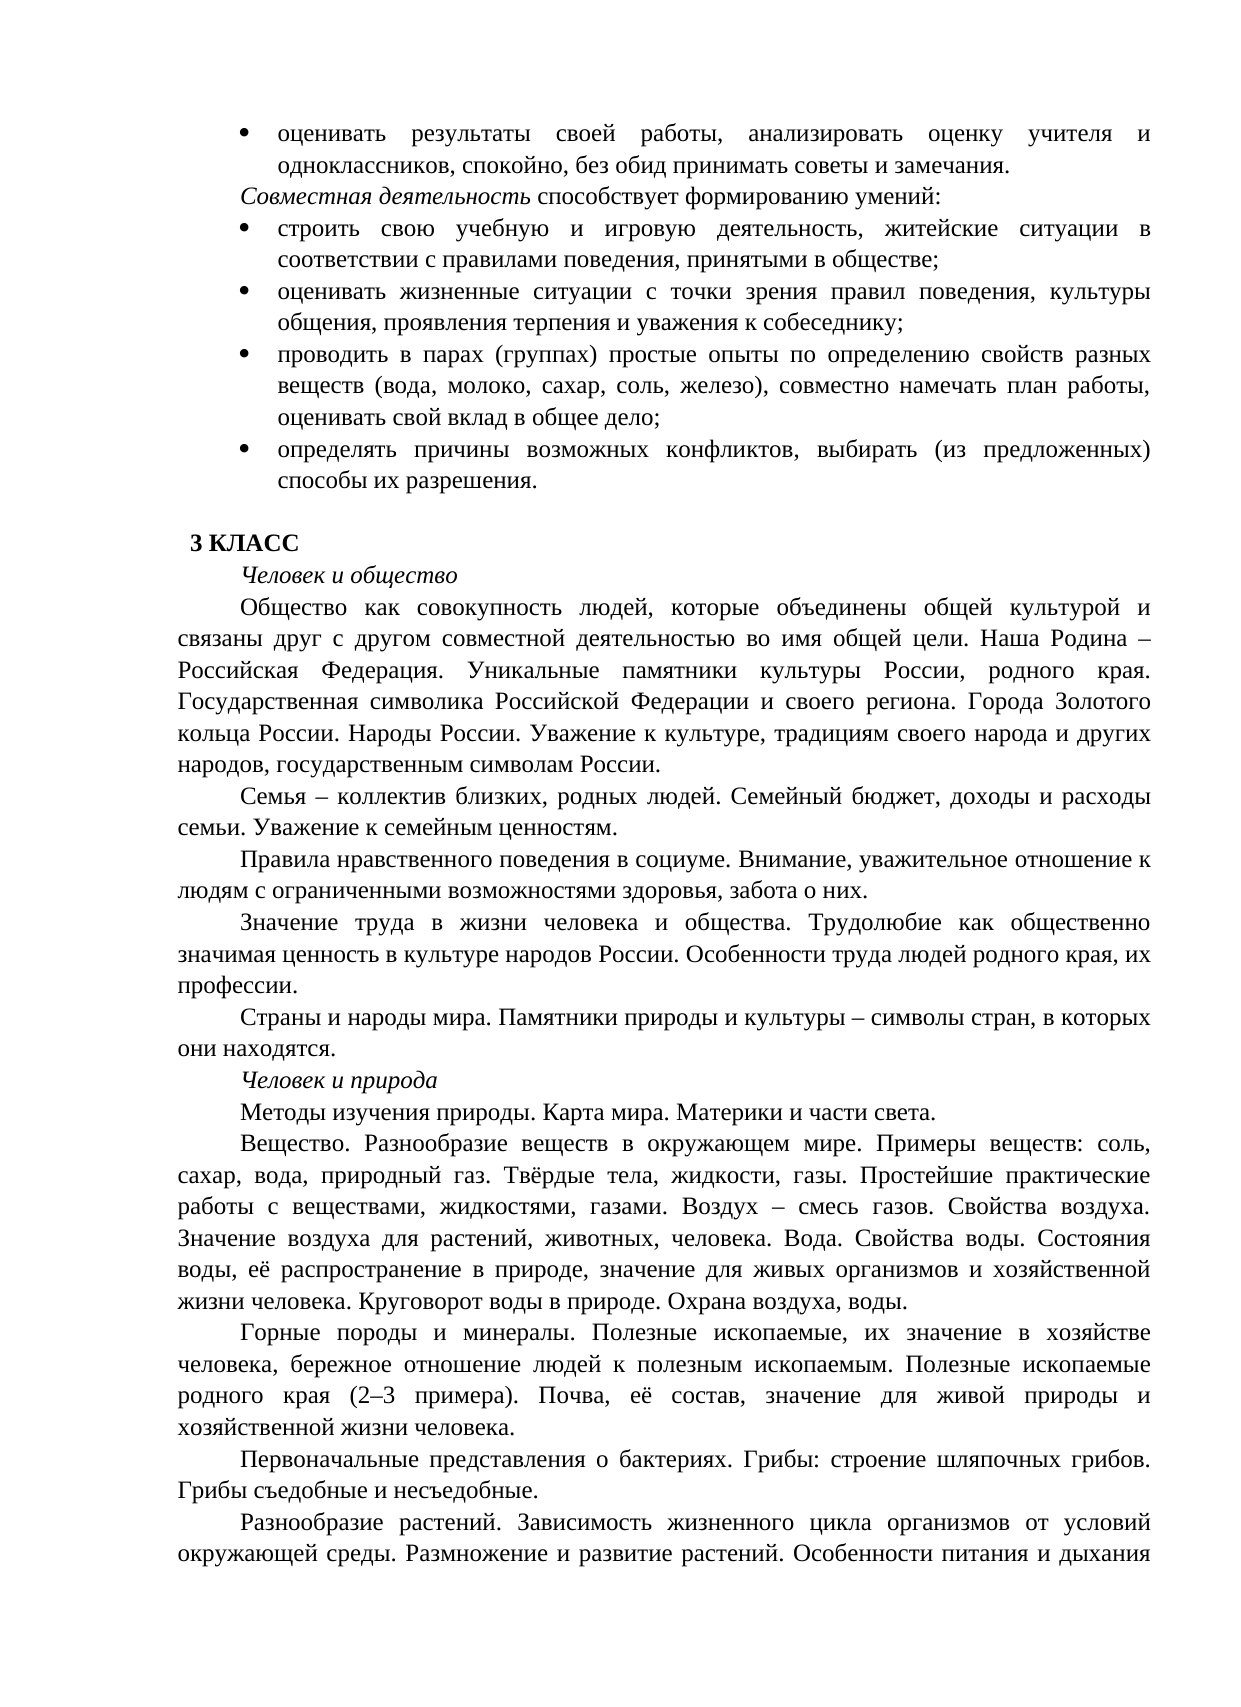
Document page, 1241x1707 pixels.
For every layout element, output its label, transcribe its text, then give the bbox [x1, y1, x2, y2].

list оценивать жизненные ситуации с точки зрения правил поведения, культуры общения, проявления терпения и уважения к собеседнику; [240, 276, 1152, 336]
text Семья – коллектив близких, родных людей. Семейный бюджет, доходы и расходы семьи. Уважение к семейным ценностям. [177, 781, 1152, 841]
text 3 КЛАСС [190, 528, 1152, 557]
text Страны и народы мира. Памятники природы и культуры – символы стран, в которых они находятся. [177, 1002, 1152, 1062]
text Методы изучения природы. Карта мира. Материки и части света. [177, 1097, 1152, 1125]
text Человек и природа [177, 1065, 1152, 1094]
list проводить в парах (группах) простые опыты по определению свойств разных веществ (вода, молоко, сахар, соль, железо), совместно намечать план работы, оценивать свой вклад в общее дело; [240, 339, 1152, 431]
text Совместная деятельность способствует формированию умений: [177, 181, 1152, 210]
list определять причины возможных конфликтов, выбирать (из предложенных) способы их разрешения. [240, 434, 1152, 494]
text Человек и общество [177, 560, 1152, 589]
text Вещество. Разнообразие веществ в окружающем мире. Примеры веществ: соль, сахар, вода, природный газ. Твёрдые тела, жидкости, газы. Простейшие практические работы с веществами, жидкостями, газами. Воздух – смесь газов. Свойства воздуха. Значение воздуха для растений, животных, человека. Вода. Свойства воды. Состояния воды, её распространение в природе, значение для живых организмов и хозяйственной жизни человека. Круговорот воды в природе. Охрана воздуха, воды. [177, 1128, 1152, 1315]
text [177, 1507, 1152, 1567]
list оценивать результаты своей работы, анализировать оценку учителя и одноклассников, спокойно, без обид принимать советы и замечания. [240, 118, 1152, 178]
text Значение труда в жизни человека и общества. Трудолюбие как общественно значимая ценность в культуре народов России. Особенности труда людей родного края, их профессии. [177, 907, 1152, 999]
text Горные породы и минералы. Полезные ископаемые, их значение в хозяйстве человека, бережное отношение людей к полезным ископаемым. Полезные ископаемые родного края (2–3 примера). Почва, её состав, значение для живой природы и хозяйственной жизни человека. [177, 1317, 1152, 1441]
text Первоначальные представления о бактериях. Грибы: строение шляпочных грибов. Грибы съедобные и несъедобные. [177, 1444, 1152, 1504]
text Общество как совокупность людей, которые объединены общей культурой и связаны друг с другом совместной деятельностью во имя общей цели. Наша Родина – Российская Федерация. Уникальные памятники культуры России, родного края. Государственная символика Российской Федерации и своего региона. Города Золотого кольца России. Народы России. Уважение к культуре, традициям своего народа и других народов, государственным символам России. [177, 592, 1152, 778]
text Правила нравственного поведения в социуме. Внимание, уважительное отношение к людям с ограниченными возможностями здоровья, забота о них. [177, 844, 1152, 904]
list строить свою учебную и игровую деятельность, житейские ситуации в соответствии с правилами поведения, принятыми в обществе; [240, 213, 1152, 273]
